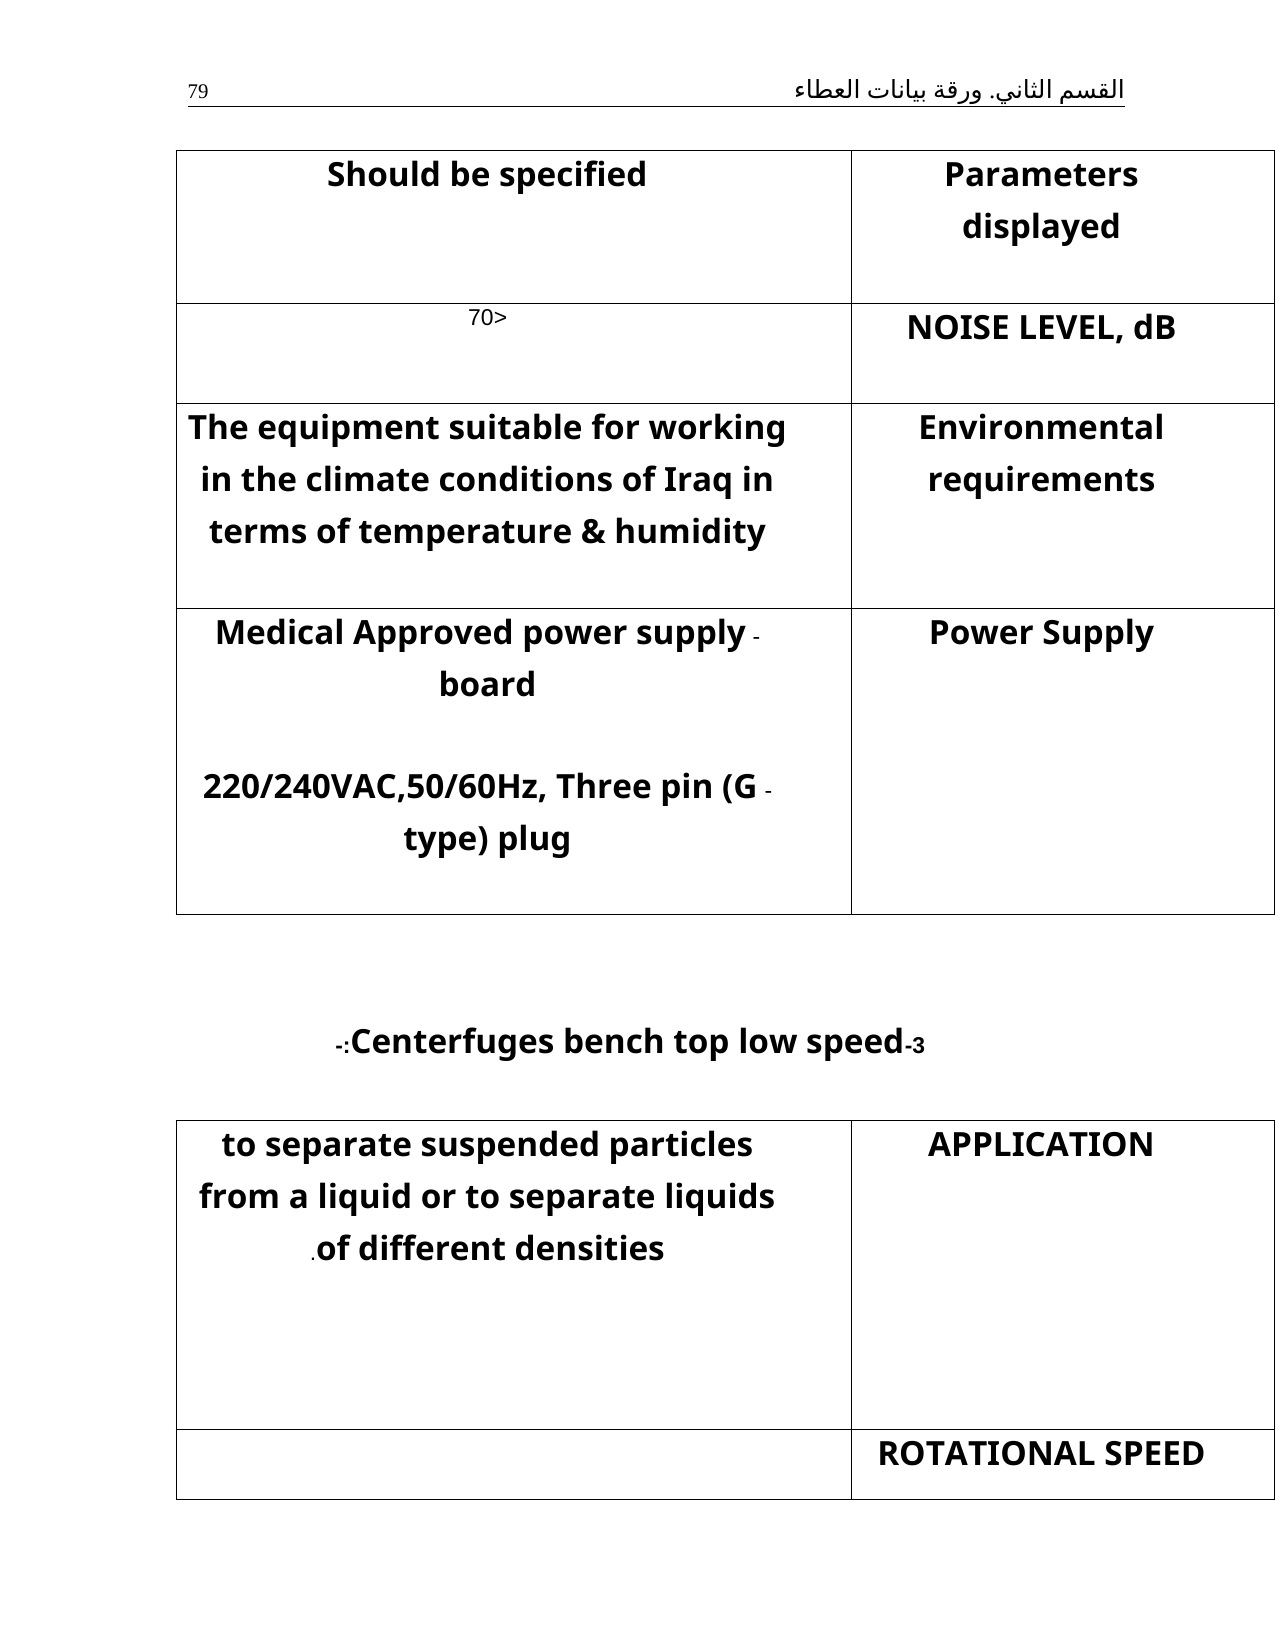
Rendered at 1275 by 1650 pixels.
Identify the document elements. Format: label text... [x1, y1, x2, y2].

table_cell Environmental requirements [852, 404, 1274, 607]
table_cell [177, 151, 851, 302]
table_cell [177, 1430, 851, 1499]
table_cell NOISE LEVEL, dB [852, 304, 1274, 403]
table_cell The equipment suitable for working in the climate conditions of Iraq in terms of temperature & humidity [177, 404, 851, 607]
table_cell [852, 1430, 1274, 1499]
table_cell <70 [177, 304, 851, 403]
table_cell - Medical Approved power supply board - 220/240VAC,50/60Hz, Three pin (G type) plug [177, 609, 851, 914]
table_header APPLICATION [852, 1121, 1274, 1428]
table_header to separate suspended particles from a liquid or to separate liquids of different densities. [177, 1121, 851, 1428]
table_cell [852, 151, 1274, 302]
table_cell Power Supply [852, 609, 1274, 914]
text 3-Centerfuges bench top low speed:- [187, 1018, 1073, 1063]
